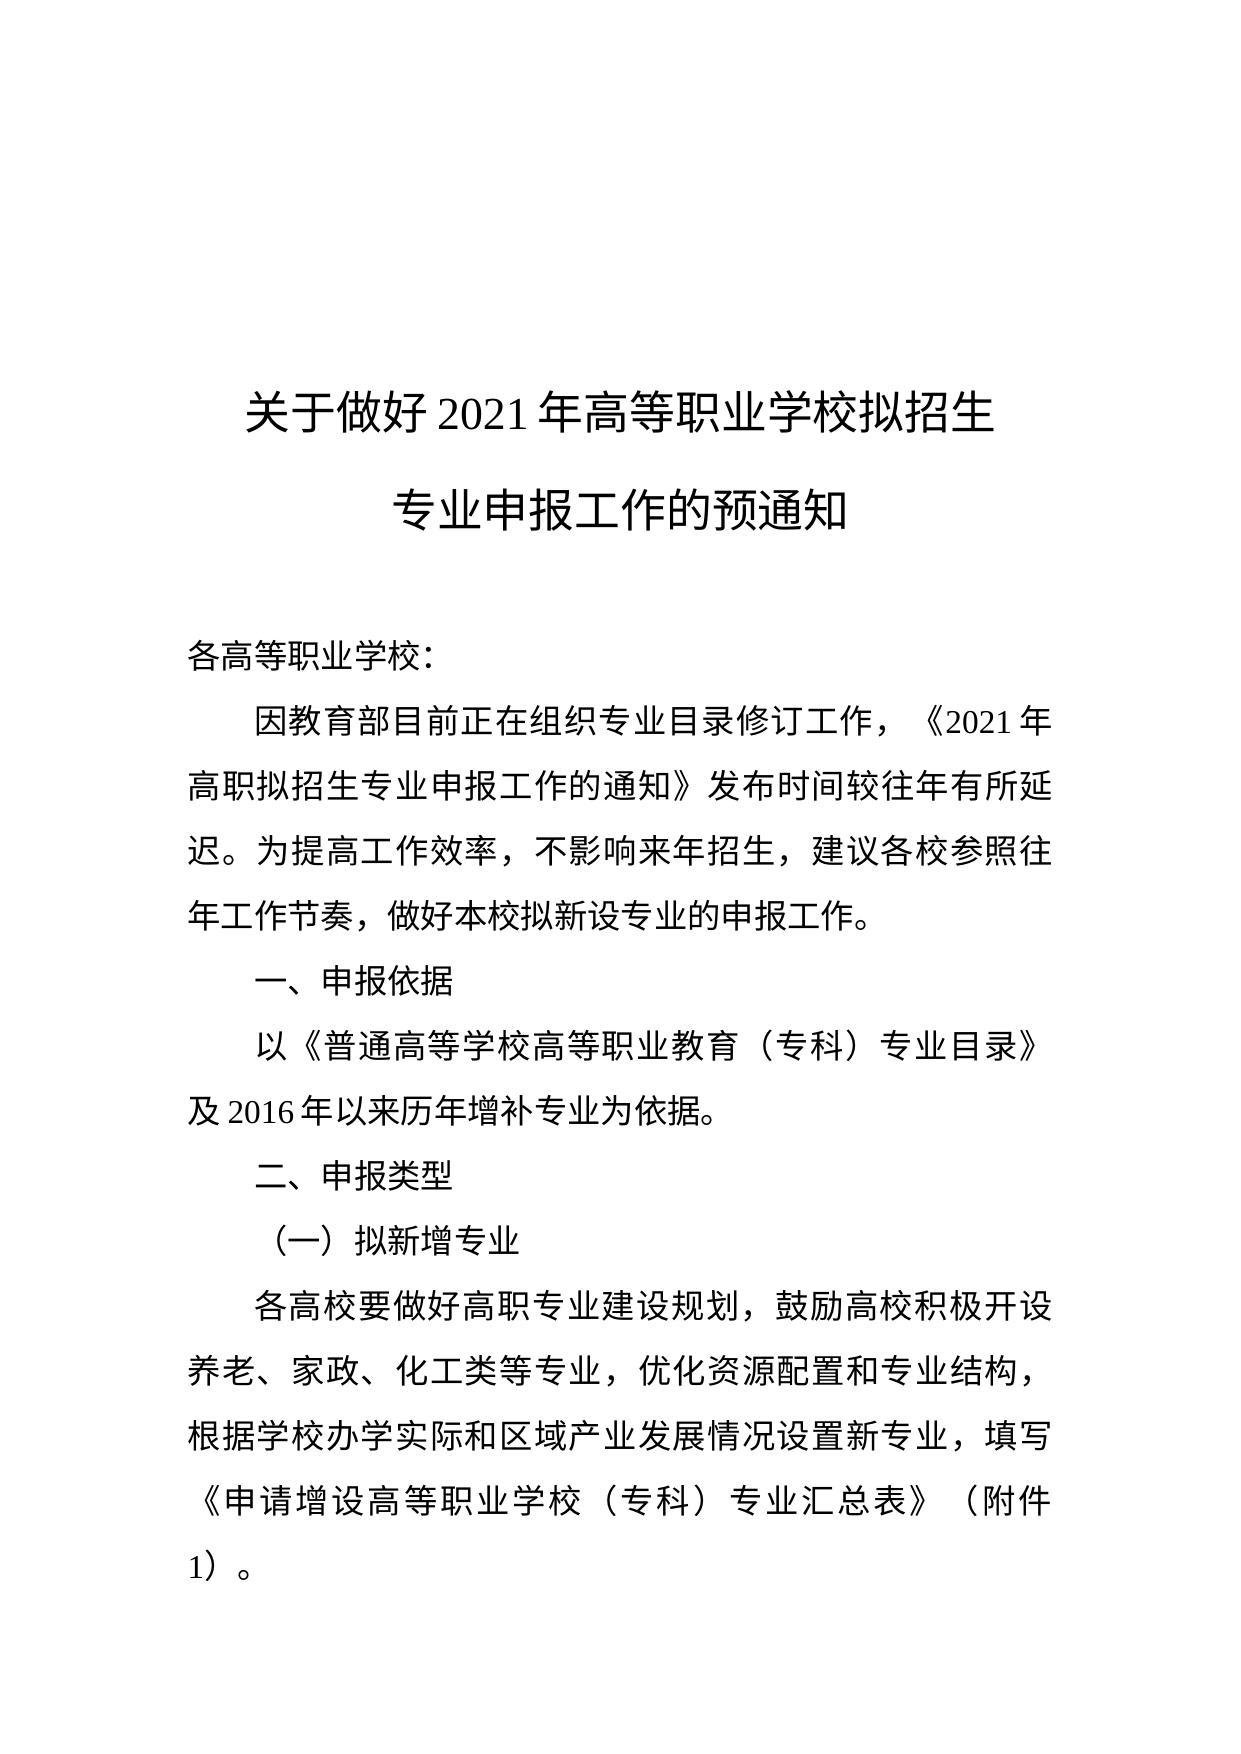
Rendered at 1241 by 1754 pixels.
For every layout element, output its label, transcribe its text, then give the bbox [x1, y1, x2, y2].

text 各高等职业学校： [187, 621, 1053, 686]
text 各高校要做好高职专业建设规划，鼓励高校积极开设养老、家政、化工类等专业，优化资源配置和专业结构，根据学校办学实际和区域产业发展情况设置新专业，填写《申请增设高等职业学校（专科）专业汇总表》（附件1）。 [187, 1271, 1053, 1596]
text 关于做好2021年高等职业学校拟招生 [187, 361, 1053, 458]
text 因教育部目前正在组织专业目录修订工作，《2021年高职拟招生专业申报工作的通知》发布时间较往年有所延迟。为提高工作效率，不影响来年招生，建议各校参照往年工作节奏，做好本校拟新设专业的申报工作。 [187, 686, 1053, 946]
text 以《普通高等学校高等职业教育（专科）专业目录》及2016年以来历年增补专业为依据。 [187, 1011, 1053, 1141]
text （一）拟新增专业 [187, 1206, 1053, 1271]
text 一、申报依据 [187, 946, 1053, 1011]
text 二、申报类型 [187, 1141, 1053, 1206]
text 专业申报工作的预通知 [187, 458, 1053, 556]
